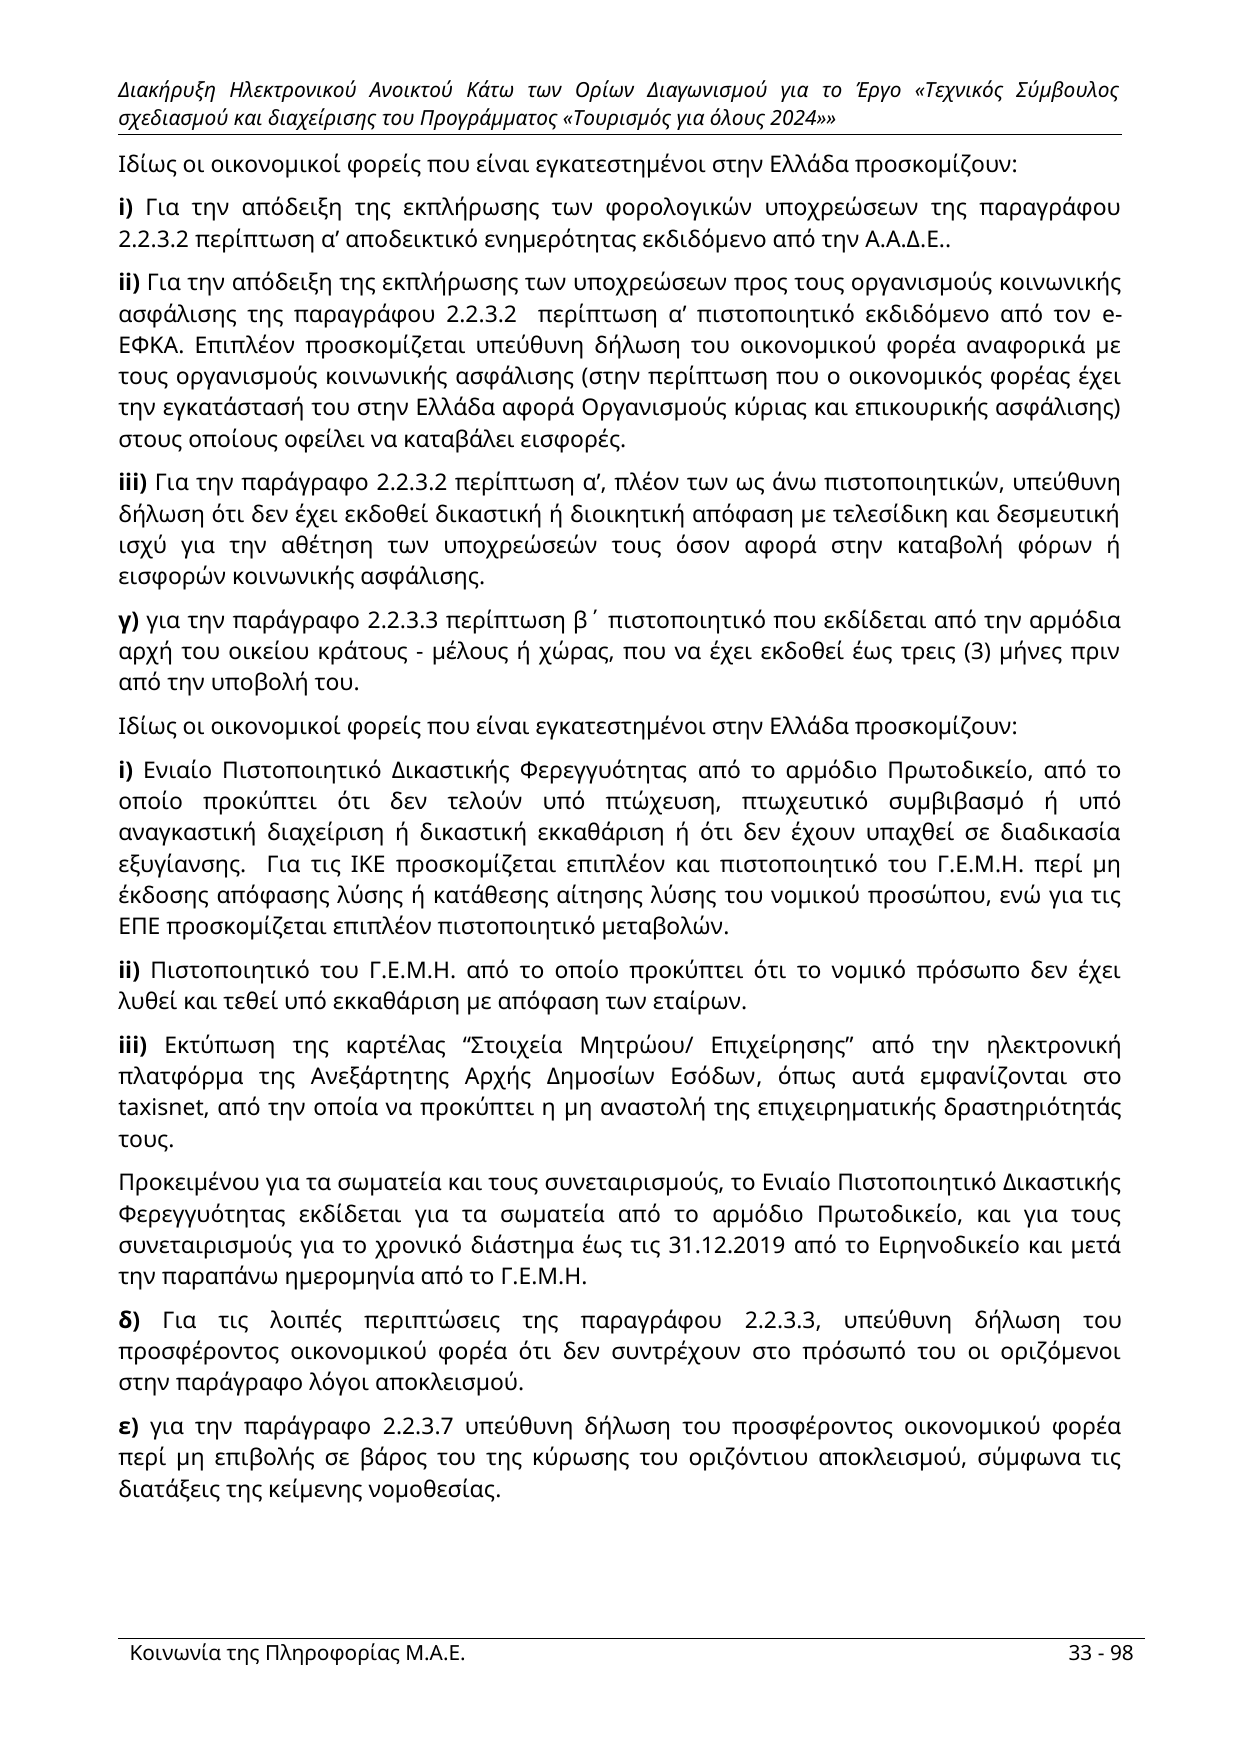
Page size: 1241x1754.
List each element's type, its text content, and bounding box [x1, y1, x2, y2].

text δ) Για τις λοιπές περιπτώσεις της παραγράφου 2.2.3.3, υπεύθυνη δήλωση του προσφέροντος οικονομικού φορέα ότι δεν συντρέχουν στο πρόσωπό του οι οριζόμενοι στην παράγραφο λόγοι αποκλεισμού. [118, 1304, 1122, 1397]
text γ) για την παράγραφο 2.2.3.3 περίπτωση β΄ πιστοποιητικό που εκδίδεται από την αρμόδια αρχή του οικείου κράτους - μέλους ή χώρας, που να έχει εκδοθεί έως τρεις (3) μήνες πριν από την υποβολή του. [118, 604, 1122, 697]
text ε) για την παράγραφο 2.2.3.7 υπεύθυνη δήλωση του προσφέροντος οικονομικού φορέα περί μη επιβολής σε βάρος του της κύρωσης του οριζόντιου αποκλεισμού, σύμφωνα τις διατάξεις της κείμενης νομοθεσίας. [118, 1410, 1122, 1504]
text iii) Για την παράγραφο 2.2.3.2 περίπτωση α’, πλέον των ως άνω πιστοποιητικών, υπεύθυνη δήλωση ότι δεν έχει εκδοθεί δικαστική ή διοικητική απόφαση με τελεσίδικη και δεσμευτική ισχύ για την αθέτηση των υποχρεώσεών τους όσον αφορά στην καταβολή φόρων ή εισφορών κοινωνικής ασφάλισης. [118, 466, 1122, 591]
text Ιδίως οι οικονομικοί φορείς που είναι εγκατεστημένοι στην Ελλάδα προσκομίζουν: [118, 147, 1122, 179]
text i) Ενιαίο Πιστοποιητικό Δικαστικής Φερεγγυότητας από το αρμόδιο Πρωτοδικείο, από το οποίο προκύπτει ότι δεν τελούν υπό πτώχευση, πτωχευτικό συμβιβασμό ή υπό αναγκαστική διαχείριση ή δικαστική εκκαθάριση ή ότι δεν έχουν υπαχθεί σε διαδικασία εξυγίανσης. Για τις ΙΚΕ προσκομίζεται επιπλέον και πιστοποιητικό του Γ.Ε.Μ.Η. περί μη έκδοσης απόφασης λύσης ή κατάθεσης αίτησης λύσης του νομικού προσώπου, ενώ για τις ΕΠΕ προσκομίζεται επιπλέον πιστοποιητικό μεταβολών. [118, 754, 1122, 941]
text ii) Για την απόδειξη της εκπλήρωσης των υποχρεώσεων προς τους οργανισμούς κοινωνικής ασφάλισης της παραγράφου 2.2.3.2 περίπτωση α’ πιστοποιητικό εκδιδόμενο από τον e-ΕΦΚΑ. Επιπλέον προσκομίζεται υπεύθυνη δήλωση του οικονομικού φορέα αναφορικά με τους οργανισμούς κοινωνικής ασφάλισης (στην περίπτωση που ο οικονομικός φορέας έχει την εγκατάστασή του στην Ελλάδα αφορά Οργανισμούς κύριας και επικουρικής ασφάλισης) στους οποίους οφείλει να καταβάλει εισφορές. [118, 266, 1122, 454]
text iii) Εκτύπωση της καρτέλας “Στοιχεία Μητρώου/ Επιχείρησης” από την ηλεκτρονική πλατφόρμα της Ανεξάρτητης Αρχής Δημοσίων Εσόδων, όπως αυτά εμφανίζονται στο taxisnet, από την οποία να προκύπτει η μη αναστολή της επιχειρηματικής δραστηριότητάς τους. [118, 1029, 1122, 1154]
text Προκειμένου για τα σωματεία και τους συνεταιρισμούς, το Ενιαίο Πιστοποιητικό Δικαστικής Φερεγγυότητας εκδίδεται για τα σωματεία από το αρμόδιο Πρωτοδικείο, και για τους συνεταιρισμούς για το χρονικό διάστημα έως τις 31.12.2019 από το Ειρηνοδικείο και μετά την παραπάνω ημερομηνία από το Γ.Ε.Μ.Η. [118, 1166, 1122, 1291]
text Ιδίως οι οικονομικοί φορείς που είναι εγκατεστημένοι στην Ελλάδα προσκομίζουν: [118, 710, 1122, 741]
text ii) Πιστοποιητικό του Γ.Ε.Μ.Η. από το οποίο προκύπτει ότι το νομικό πρόσωπο δεν έχει λυθεί και τεθεί υπό εκκαθάριση με απόφαση των εταίρων. [118, 954, 1122, 1016]
text i) Για την απόδειξη της εκπλήρωσης των φορολογικών υποχρεώσεων της παραγράφου 2.2.3.2 περίπτωση α’ αποδεικτικό ενημερότητας εκδιδόμενο από την Α.Α.Δ.Ε.. [118, 191, 1122, 254]
